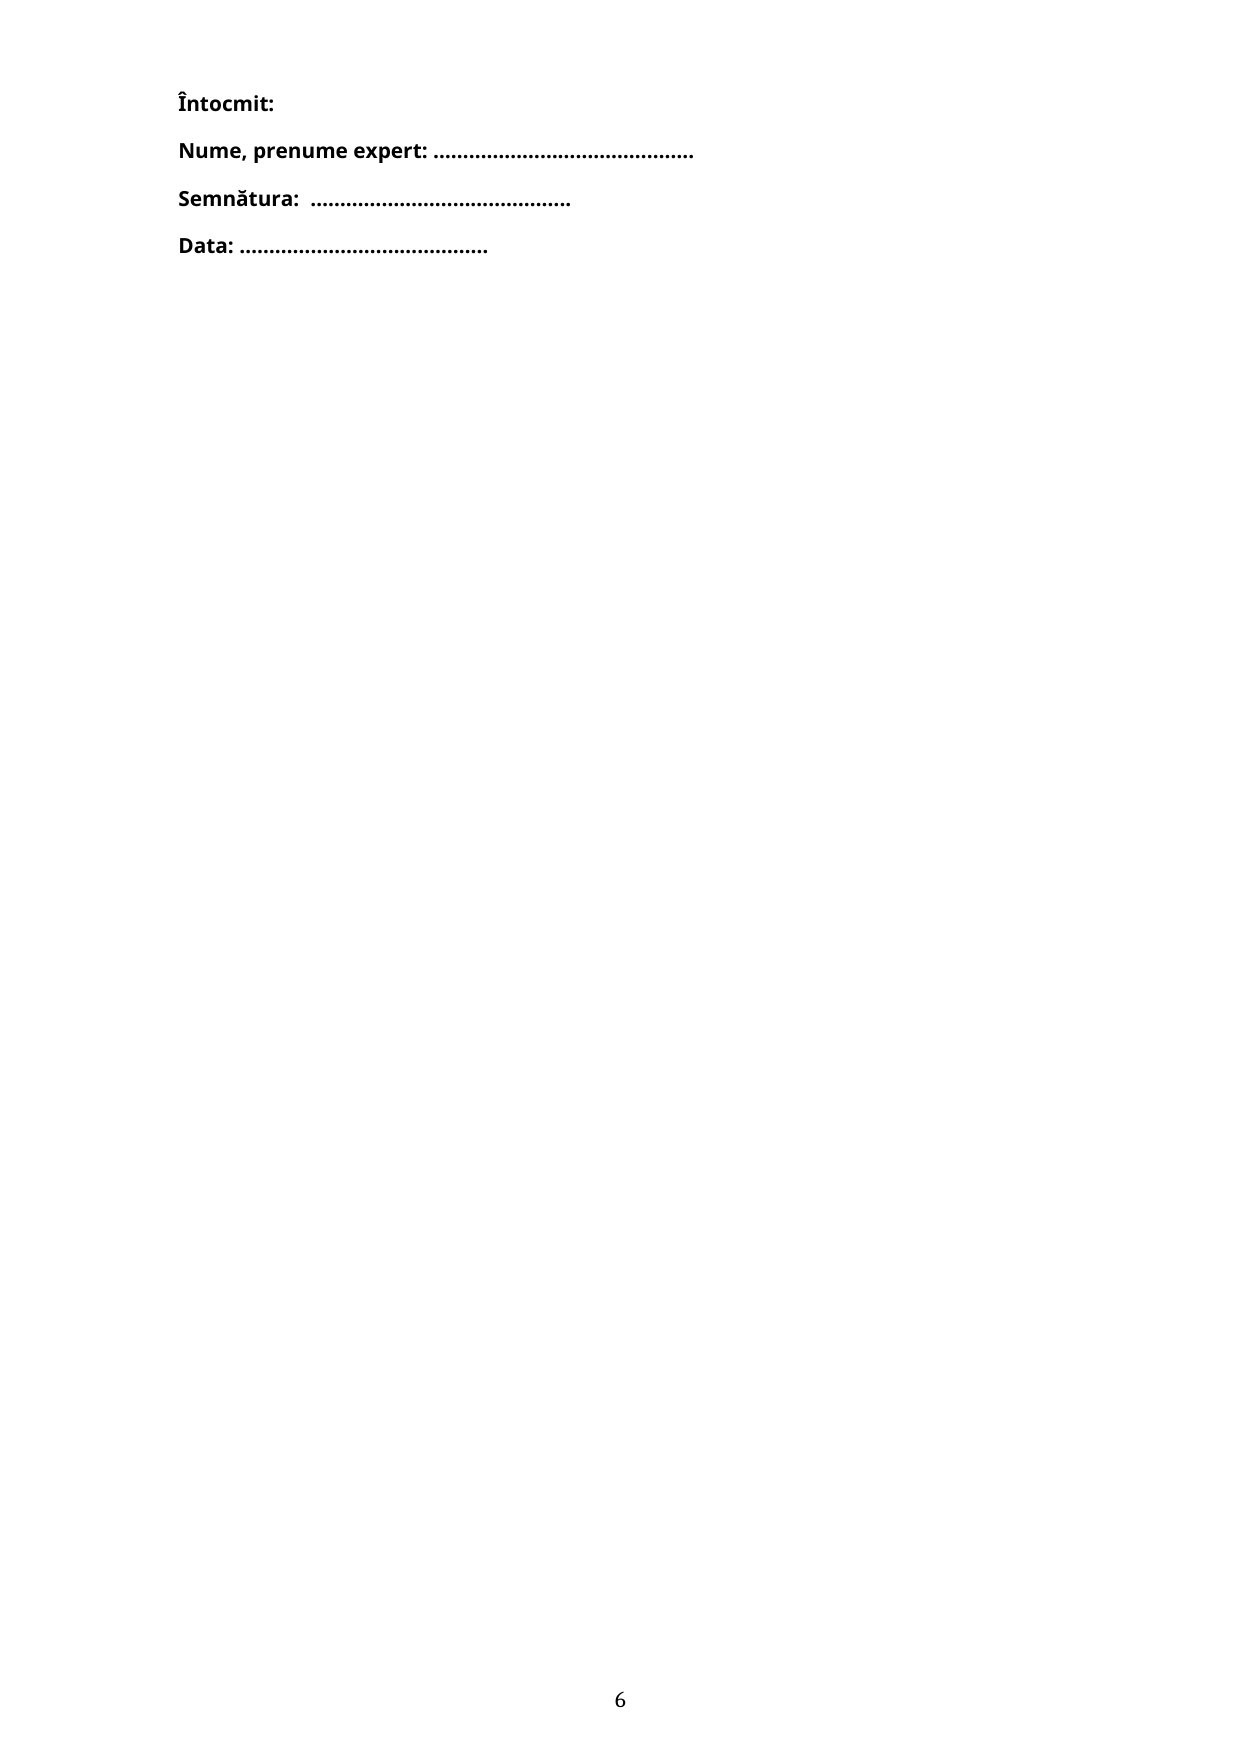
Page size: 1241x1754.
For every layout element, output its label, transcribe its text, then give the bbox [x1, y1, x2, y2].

text Nume, prenume expert: …………………………………….. [178, 136, 1090, 165]
text Întocmit: [178, 89, 1090, 117]
text Semnătura: …………………………………….. [178, 184, 1090, 212]
text Data: …………………………………… [178, 231, 1090, 260]
